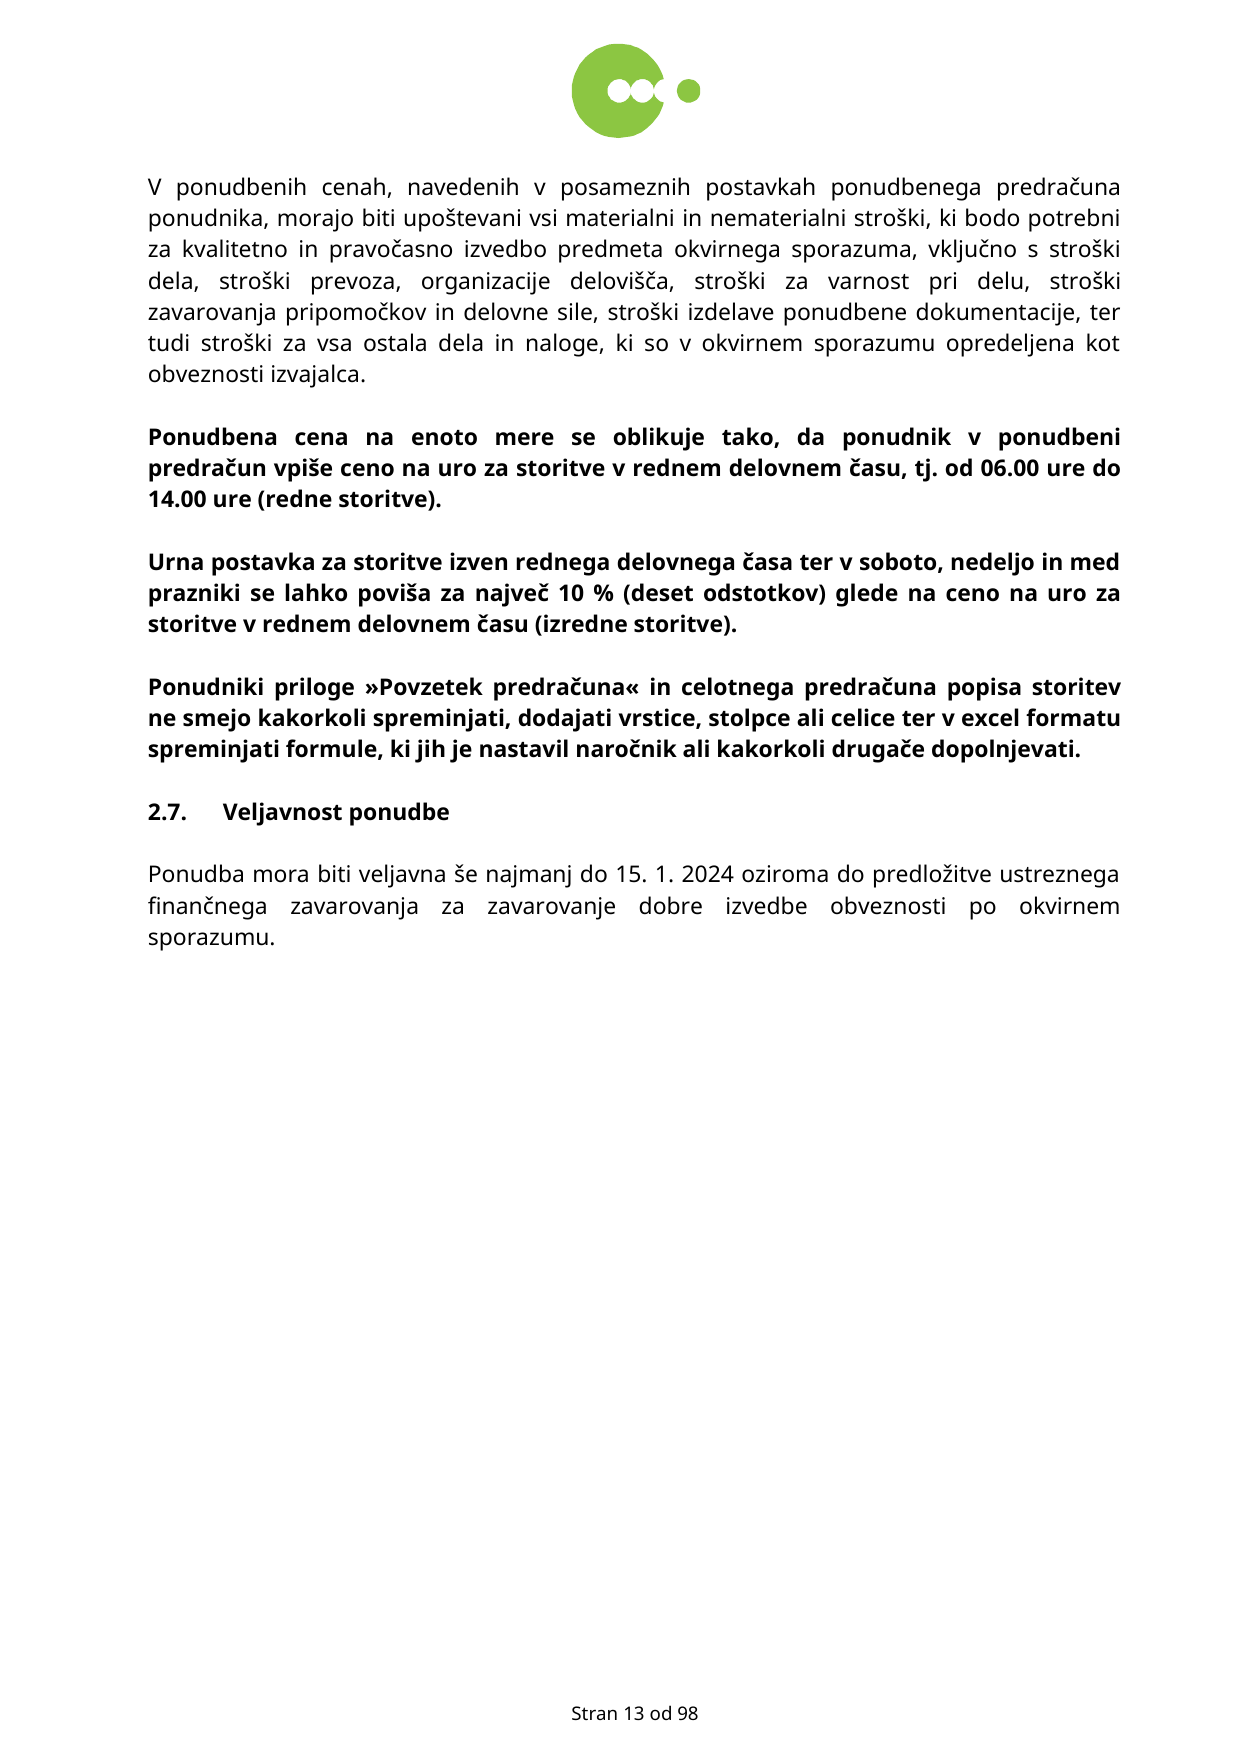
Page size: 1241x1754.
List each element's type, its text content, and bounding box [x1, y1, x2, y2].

text V ponudbenih cenah, navedenih v posameznih postavkah ponudbenega predračuna ponudnika, morajo biti upoštevani vsi materialni in nematerialni stroški, ki bodo potrebni za kvalitetno in pravočasno izvedbo predmeta okvirnega sporazuma, vključno s stroški dela, stroški prevoza, organizacije delovišča, stroški za varnost pri delu, stroški zavarovanja pripomočkov in delovne sile, stroški izdelave ponudbene dokumentacije, ter tudi stroški za vsa ostala dela in naloge, ki so v okvirnem sporazumu opredeljena kot obveznosti izvajalca. [148, 171, 1122, 390]
text Urna postavka za storitve izven rednega delovnega časa ter v soboto, nedeljo in med prazniki se lahko poviša za največ 10 % (deset odstotkov) glede na ceno na uro za storitve v rednem delovnem času (izredne storitve). [148, 546, 1122, 640]
text Ponudbena cena na enoto mere se oblikuje tako, da ponudnik v ponudbeni predračun vpiše ceno na uro za storitve v rednem delovnem času, tj. od 06.00 ure do 14.00 ure (redne storitve). [148, 421, 1122, 515]
list Veljavnost ponudbe [148, 796, 1122, 827]
text Ponudba mora biti veljavna še najmanj do 15. 1. 2024 oziroma do predložitve ustreznega finančnega zavarovanja za zavarovanje dobre izvedbe obveznosti po okvirnem sporazumu. [148, 858, 1122, 952]
text Ponudniki priloge »Povzetek predračuna« in celotnega predračuna popisa storitev ne smejo kakorkoli spreminjati, dodajati vrstice, stolpce ali celice ter v excel formatu spreminjati formule, ki jih je nastavil naročnik ali kakorkoli drugače dopolnjevati. [148, 671, 1122, 765]
